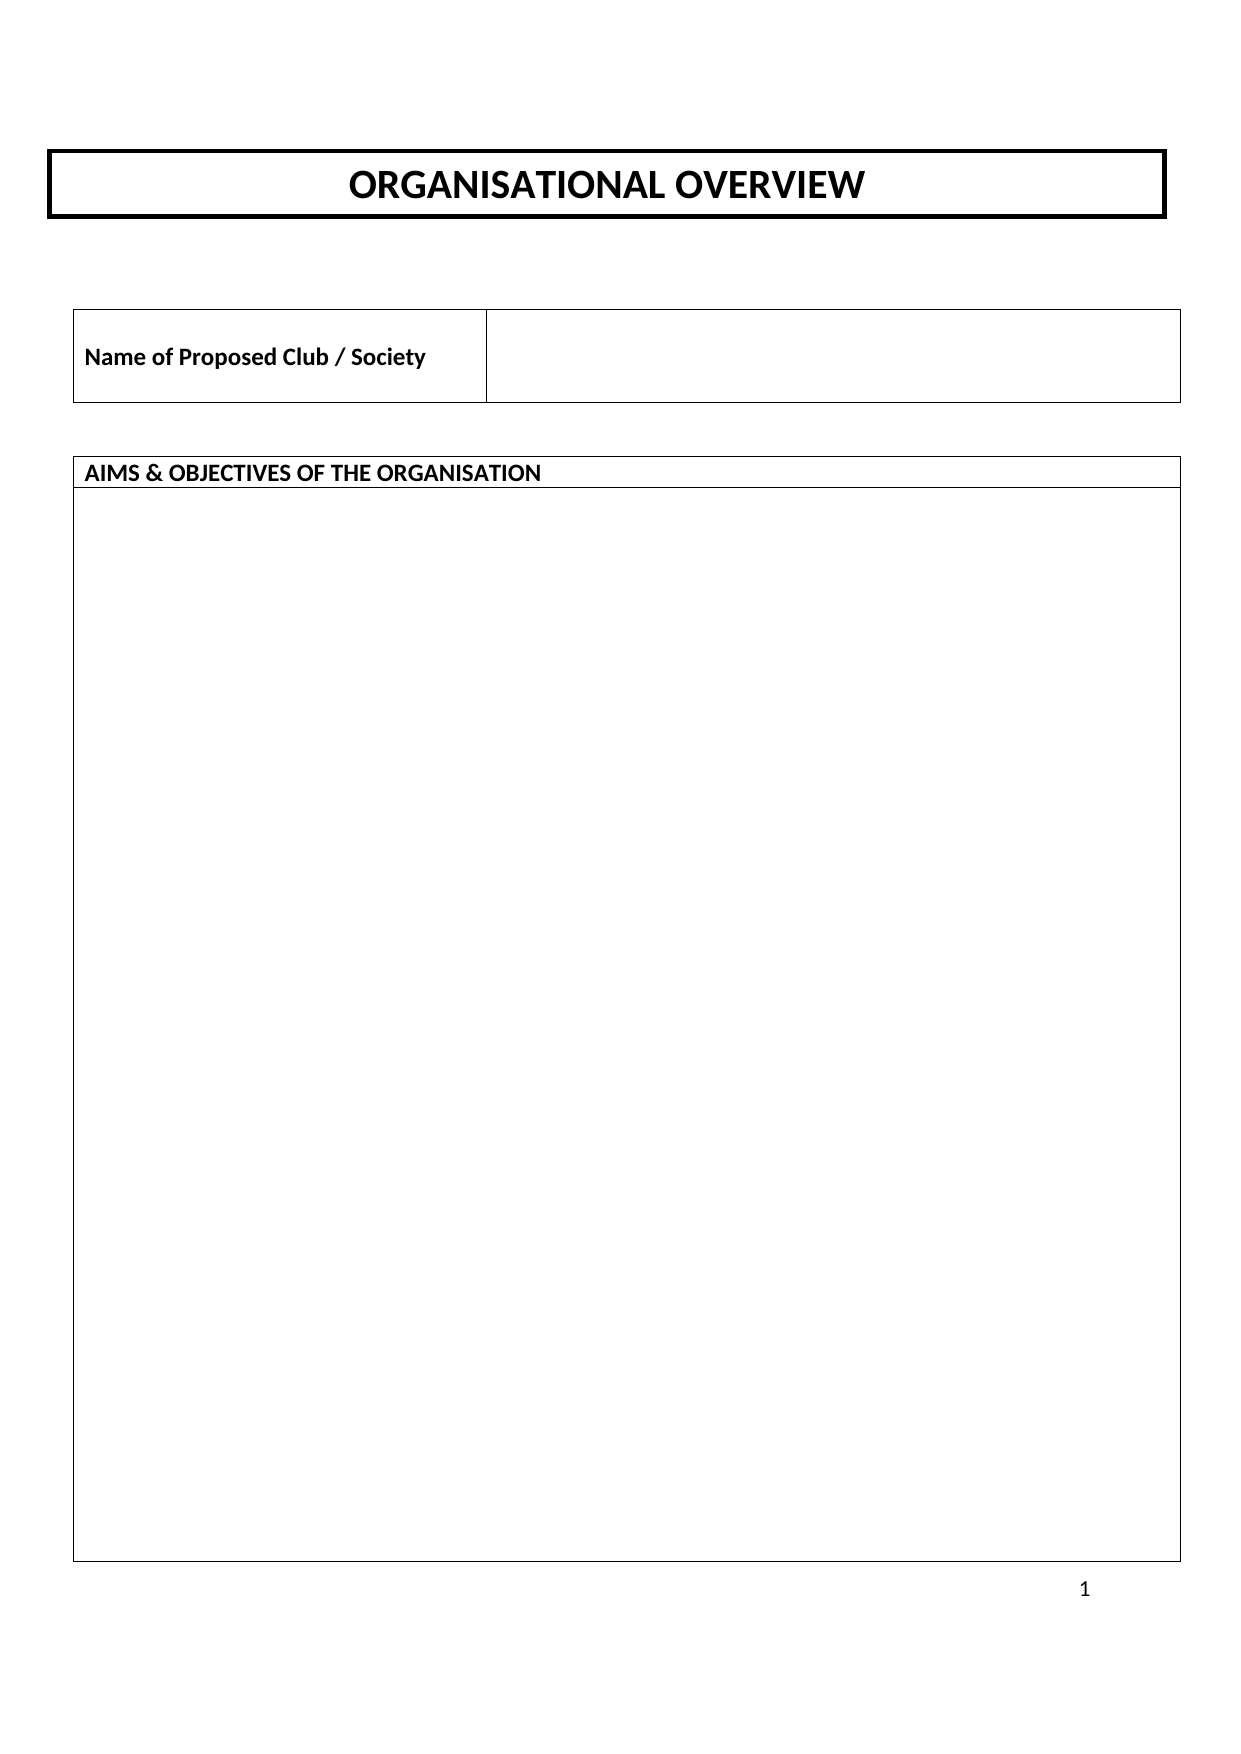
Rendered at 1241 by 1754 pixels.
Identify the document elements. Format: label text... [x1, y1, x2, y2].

table_cell [74, 488, 1180, 1561]
table_header [487, 310, 1180, 402]
table_header Name of Proposed Club / Society [74, 310, 486, 402]
table_header AIMS & OBJECTIVES OF THE ORGANISATION [74, 457, 1180, 487]
